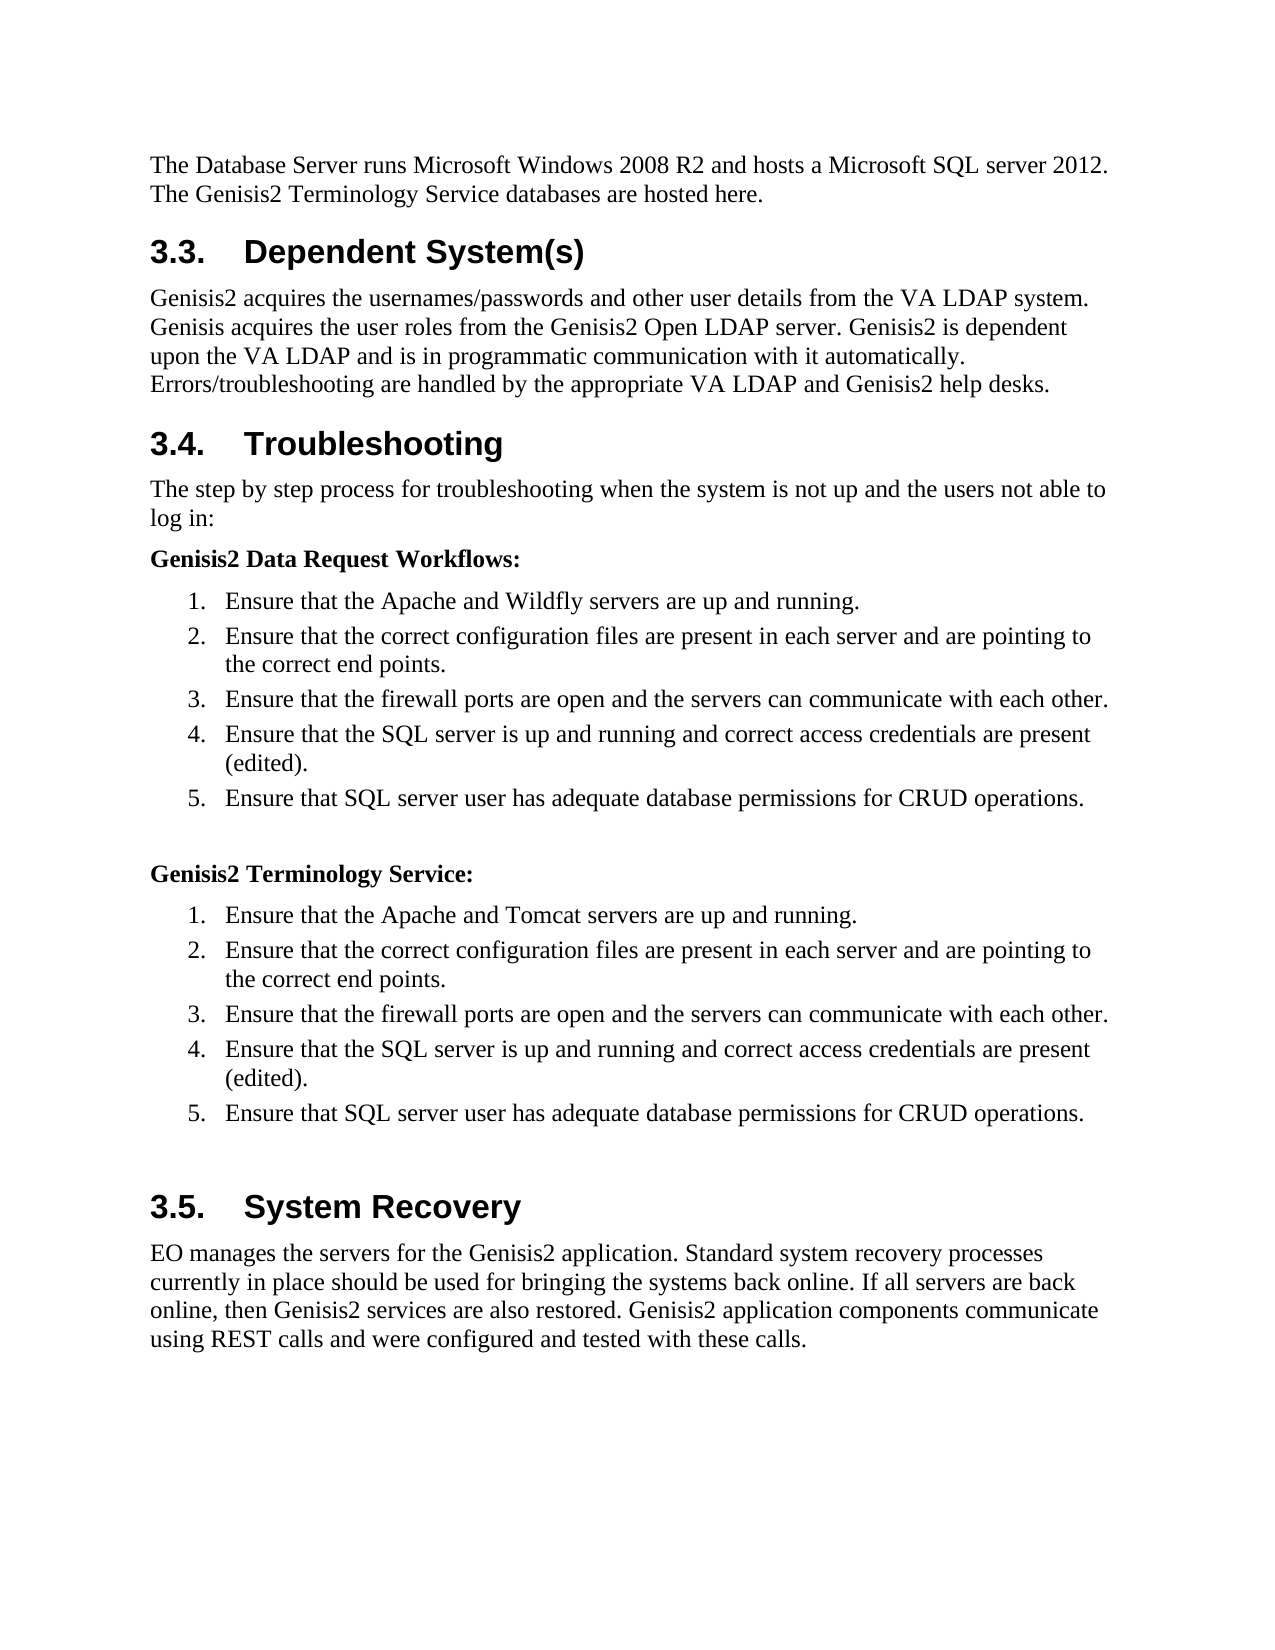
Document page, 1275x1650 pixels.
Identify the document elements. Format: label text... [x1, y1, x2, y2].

text Genisis2 acquires the usernames/passwords and other user details from the VA LDAP system. Genisis acquires the user roles from the Genisis2 Open LDAP server. Genisis2 is dependent upon the VA LDAP and is in programmatic communication with it automatically. [150, 283, 1113, 369]
subtitle Dependent System(s) [150, 233, 1137, 271]
subtitle System Recovery [150, 1187, 1137, 1225]
list Ensure that the SQL server is up and running and correct access credentials are present (edited). [187, 1034, 1094, 1092]
list Ensure that the firewall ports are open and the servers can communicate with each other. [187, 684, 1137, 713]
list Ensure that SQL server user has adequate database permissions for CRUD operations. [187, 1098, 1137, 1127]
list Ensure that the firewall ports are open and the servers can communicate with each other. [187, 999, 1137, 1028]
list Ensure that the Apache and Tomcat servers are up and running. [187, 901, 1137, 929]
list Ensure that the correct configuration files are present in each server and are pointing to the correct end points. [187, 621, 1096, 678]
list Ensure that the Apache and Wildfly servers are up and running. [187, 586, 1137, 614]
subtitle Genisis2 Terminology Service: [150, 859, 1137, 888]
text The Database Server runs Microsoft Windows 2008 R2 and hosts a Microsoft SQL server 2012. The Genisis2 Terminology Service databases are hosted here. [150, 150, 1113, 207]
subtitle Genisis2 Data Request Workflows: [150, 544, 1137, 573]
list Ensure that the SQL server is up and running and correct access credentials are present (edited). [187, 719, 1094, 777]
text Errors/troubleshooting are handled by the appropriate VA LDAP and Genisis2 help desks. [150, 369, 1137, 398]
list Ensure that SQL server user has adequate database permissions for CRUD operations. [187, 783, 1137, 812]
text EO manages the servers for the Genisis2 application. Standard system recovery processes currently in place should be used for bringing the systems back online. If all servers are back online, then Genisis2 services are also restored. Genisis2 application components communicate using REST calls and were configured and tested with these calls. [150, 1238, 1113, 1353]
list Ensure that the correct configuration files are present in each server and are pointing to the correct end points. [187, 936, 1096, 993]
text The step by step process for troubleshooting when the system is not up and the users not able to log in: [150, 474, 1113, 532]
subtitle Troubleshooting [150, 423, 1137, 462]
